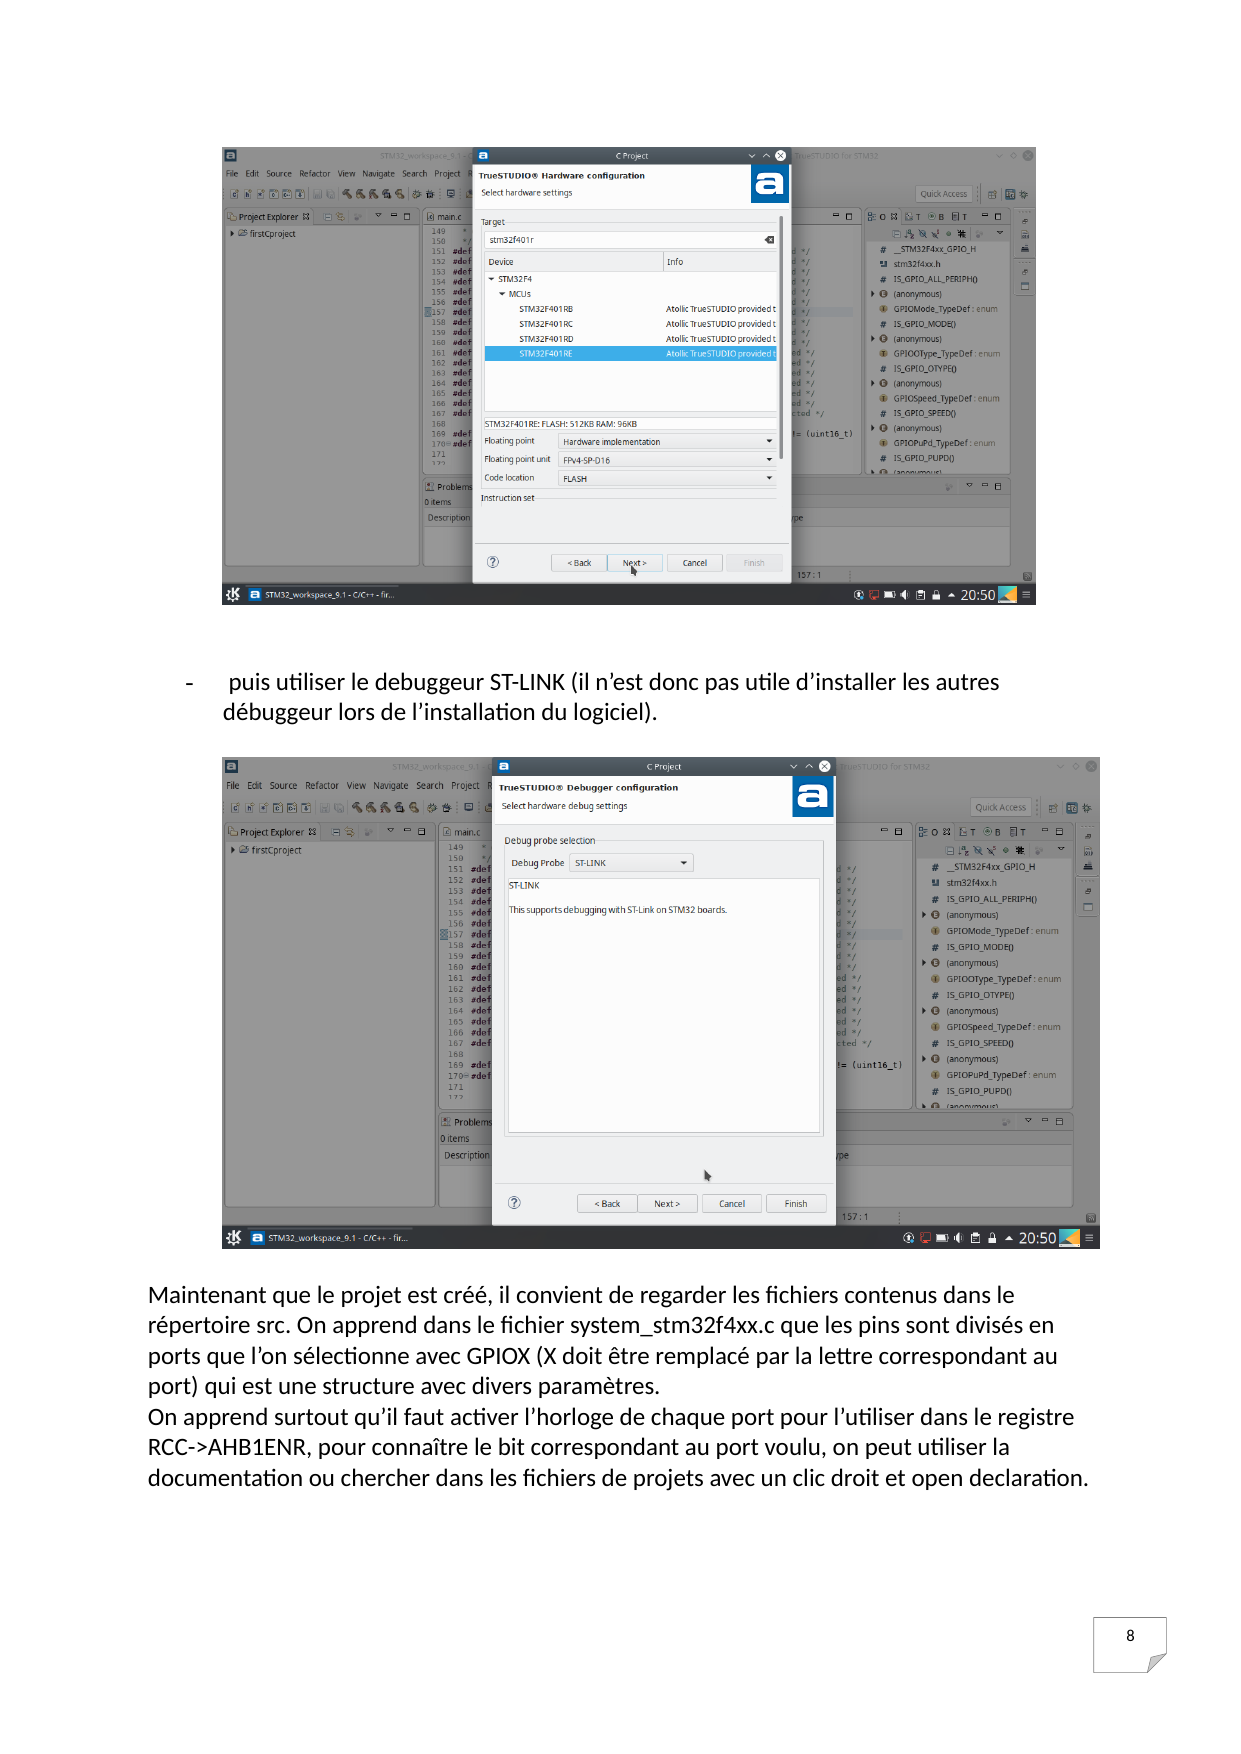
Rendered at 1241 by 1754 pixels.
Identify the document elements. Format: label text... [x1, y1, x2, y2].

picture [222, 757, 1100, 1249]
list puis utiliser le debuggeur ST-LINK (il n’est donc pas utile d’installer les autres débuggeur lors de l’installation du logiciel). [185, 666, 1093, 727]
text On apprend surtout qu’il faut activer l’horloge de chaque port pour l’utiliser dans le registre RCC->AHB1ENR, pour connaître le bit correspondant au port voulu, on peut utiliser la documentation ou chercher dans les fichiers de projets avec un clic droit et open declaration. [148, 1401, 1093, 1492]
picture [222, 147, 1036, 605]
text Maintenant que le projet est créé, il convient de regarder les fichiers contenus dans le répertoire src. On apprend dans le fichier system_stm32f4xx.c que les pins sont divisés en ports que l’on sélectionne avec GPIOX (X doit être remplacé par la lettre correspondant au port) qui est une structure avec divers paramètres. [148, 1279, 1093, 1401]
